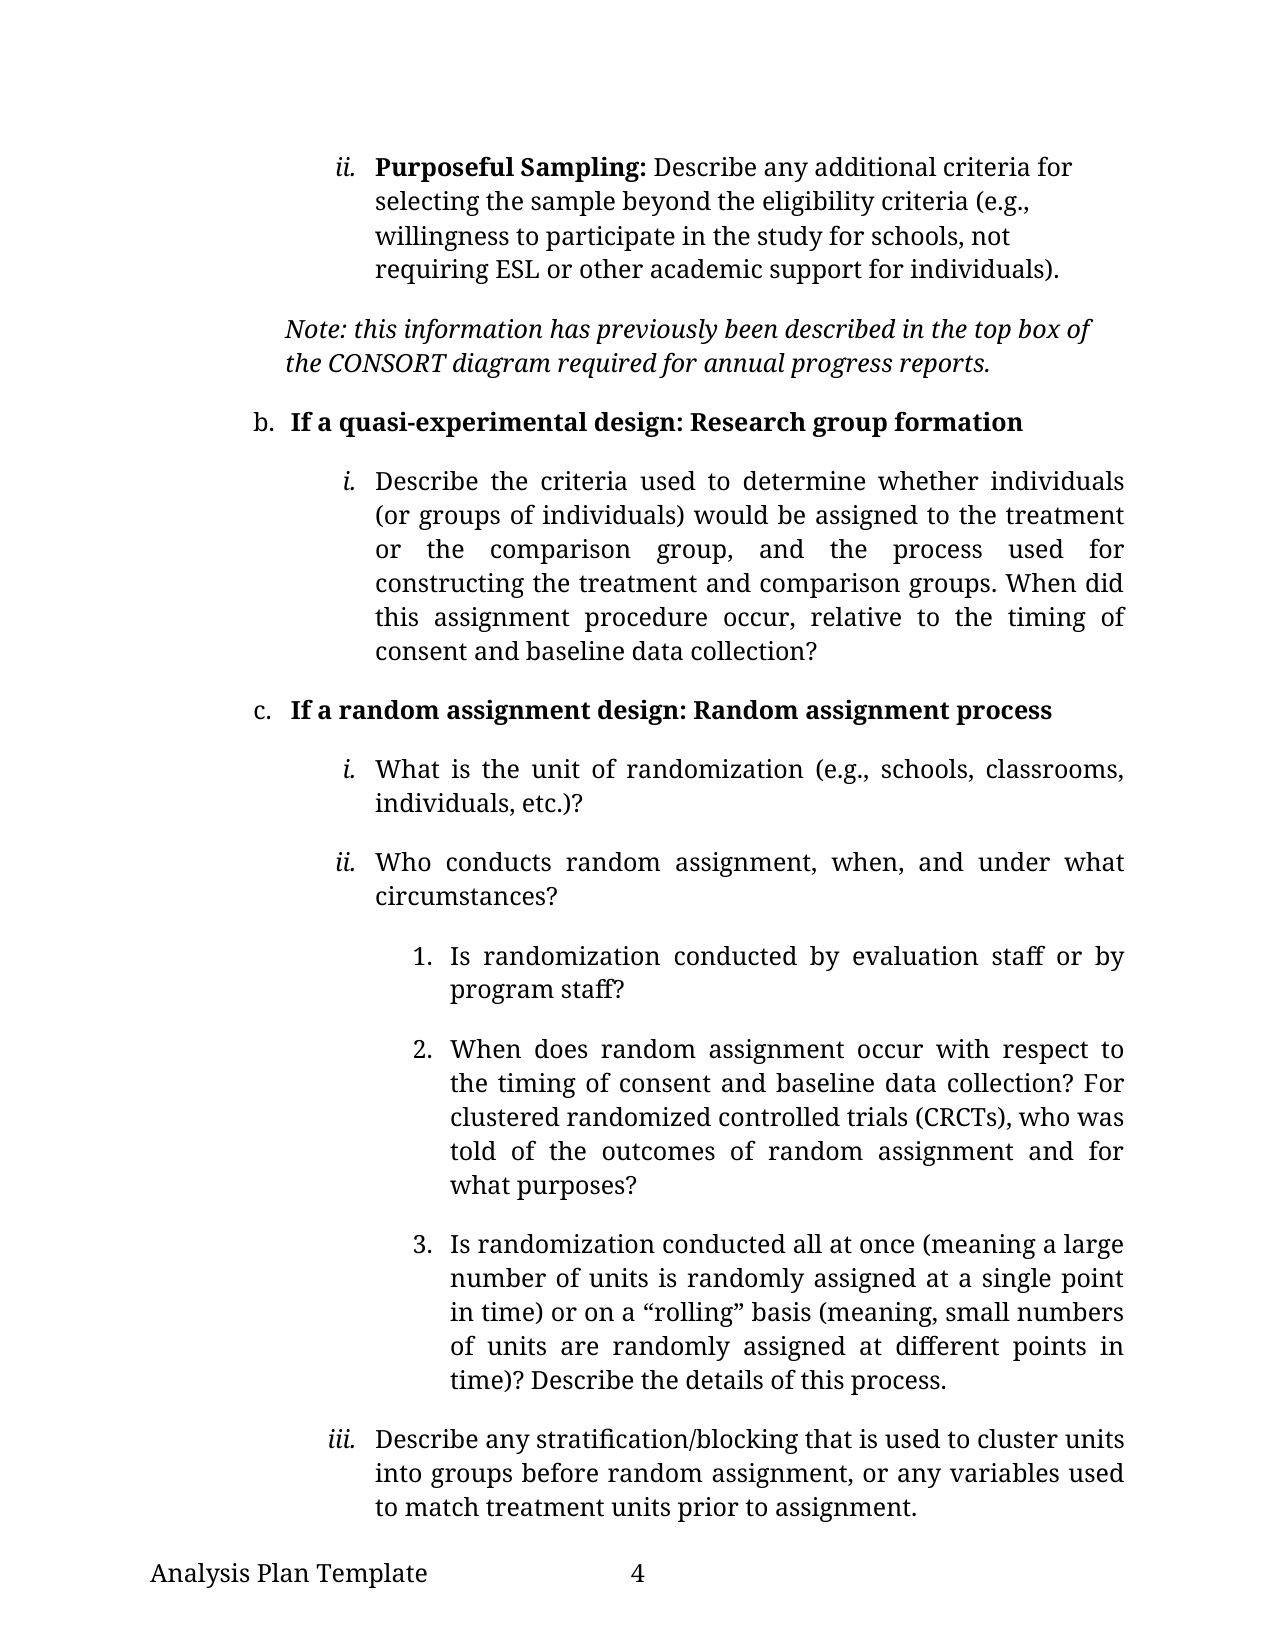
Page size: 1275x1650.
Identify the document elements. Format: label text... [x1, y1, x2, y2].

list Describe any stratification/blocking that is used to cluster units into groups before random assignment, or any variables used to match treatment units prior to assignment. [356, 1422, 1125, 1524]
list Is randomization conducted all at once (meaning a large number of units is randomly assigned at a single point in time) or on a “rolling” basis (meaning, small numbers of units are randomly assigned at different points in time)? Describe the details of this process. [412, 1227, 1125, 1397]
list When does random assignment occur with respect to the timing of consent and baseline data collection? For clustered randomized controlled trials (CRCTs), who was told of the outcomes of random assignment and for what purposes? [412, 1031, 1125, 1202]
list Who conducts random assignment, when, and under what circumstances? [356, 845, 1125, 913]
list If a random assignment design: Random assignment process [253, 693, 1125, 727]
list Is randomization conducted by evaluation staff or by program staff? [412, 938, 1125, 1006]
list What is the unit of randomization (e.g., schools, classrooms, individuals, etc.)? [356, 752, 1125, 820]
list Purposeful Sampling: Describe any additional criteria for selecting the sample beyond the eligibility criteria (e.g., willingness to participate in the study for schools, not requiring ESL or other academic support for individuals). [356, 150, 1125, 286]
list If a quasi-experimental design: Research group formation [253, 404, 1125, 438]
list Describe the criteria used to determine whether individuals (or groups of individuals) would be assigned to the treatment or the comparison group, and the process used for constructing the treatment and comparison groups. When did this assignment procedure occur, relative to the timing of consent and baseline data collection? [356, 463, 1125, 668]
text Note: this information has previously been described in the top box of the CONSORT diagram required for annual progress reports. [285, 311, 1125, 379]
